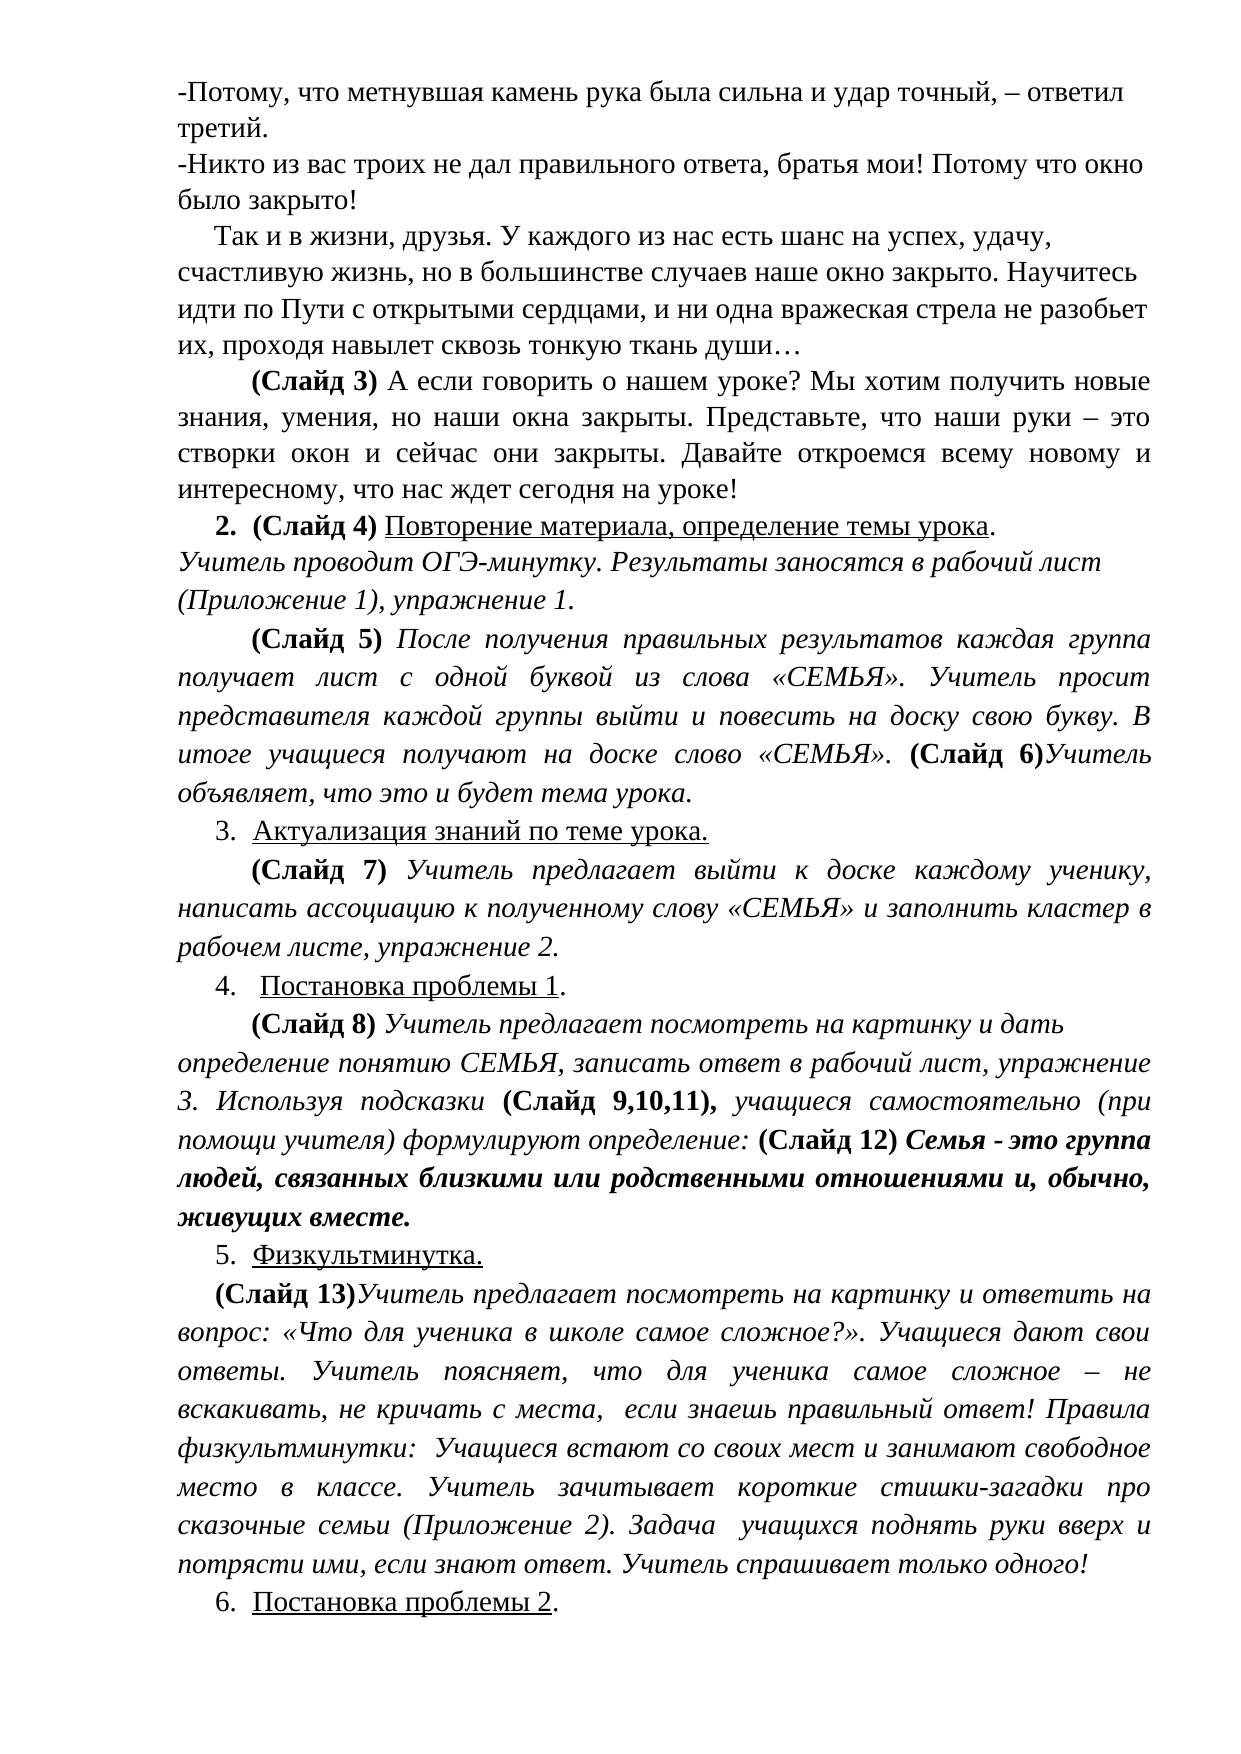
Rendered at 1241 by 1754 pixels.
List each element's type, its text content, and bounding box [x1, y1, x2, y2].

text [177, 74, 1152, 360]
text (Слайд 5) После получения правильных результатов каждая группа получает лист с одной буквой из слова «СЕМЬЯ». Учитель просит представителя каждой группы выйти и повесить на доску свою букву. В итоге учащиеся получают на доске слово «СЕМЬЯ». (Слайд 6)Учитель объявляет, что это и будет тема урока. [177, 621, 1152, 808]
text (Слайд 13)Учитель предлагает посмотреть на картинку и ответить на вопрос: «Что для ученика в школе самое сложное?». Учащиеся дают свои ответы. Учитель поясняет, что для ученика самое сложное – не вскакивать, не кричать с места, если знаешь правильный ответ! Правила физкультминутки: Учащиеся встают со своих мест и занимают свободное место в классе. Учитель зачитывает короткие стишки-загадки про сказочные семьи (Приложение 2). Задача учащихся поднять руки вверх и потрясти ими, если знают ответ. Учитель спрашивает только одного! [177, 1276, 1152, 1579]
list Постановка проблемы 2. [215, 1584, 1152, 1618]
list Физкультминутка. [215, 1237, 1152, 1271]
text (Слайд 3) А если говорить о нашем уроке? Мы хотим получить новые знания, умения, но наши окна закрыты. Представьте, что наши руки – это створки окон и сейчас они закрыты. Давайте откроемся всему новому и интересному, что нас ждет сегодня на уроке! [177, 363, 1152, 505]
text (Слайд 8) Учитель предлагает посмотреть на картинку и дать [215, 1006, 1152, 1040]
list (Слайд 4) Повторение материала, определение темы урока. [215, 508, 1152, 541]
text Учитель проводит ОГЭ-минутку. Результаты заносятся в рабочий лист (Приложение 1), упражнение 1. [177, 544, 1152, 616]
list Постановка проблемы 1. [215, 968, 1152, 1001]
text (Слайд 7) Учитель предлагает выйти к доске каждому ученику, написать ассоциацию к полученному слову «СЕМЬЯ» и заполнить кластер в рабочем листе, упражнение 2. [177, 852, 1152, 963]
text определение понятию СЕМЬЯ, записать ответ в рабочий лист, упражнение 3. Используя подсказки (Слайд 9,10,11), учащиеся самостоятельно (при помощи учителя) формулируют определение: (Слайд 12) Семья - это группа людей, связанных близкими или родственными отношениями и, обычно, живущих вместе. [177, 1045, 1152, 1232]
list Актуализация знаний по теме урока. [215, 813, 1152, 847]
